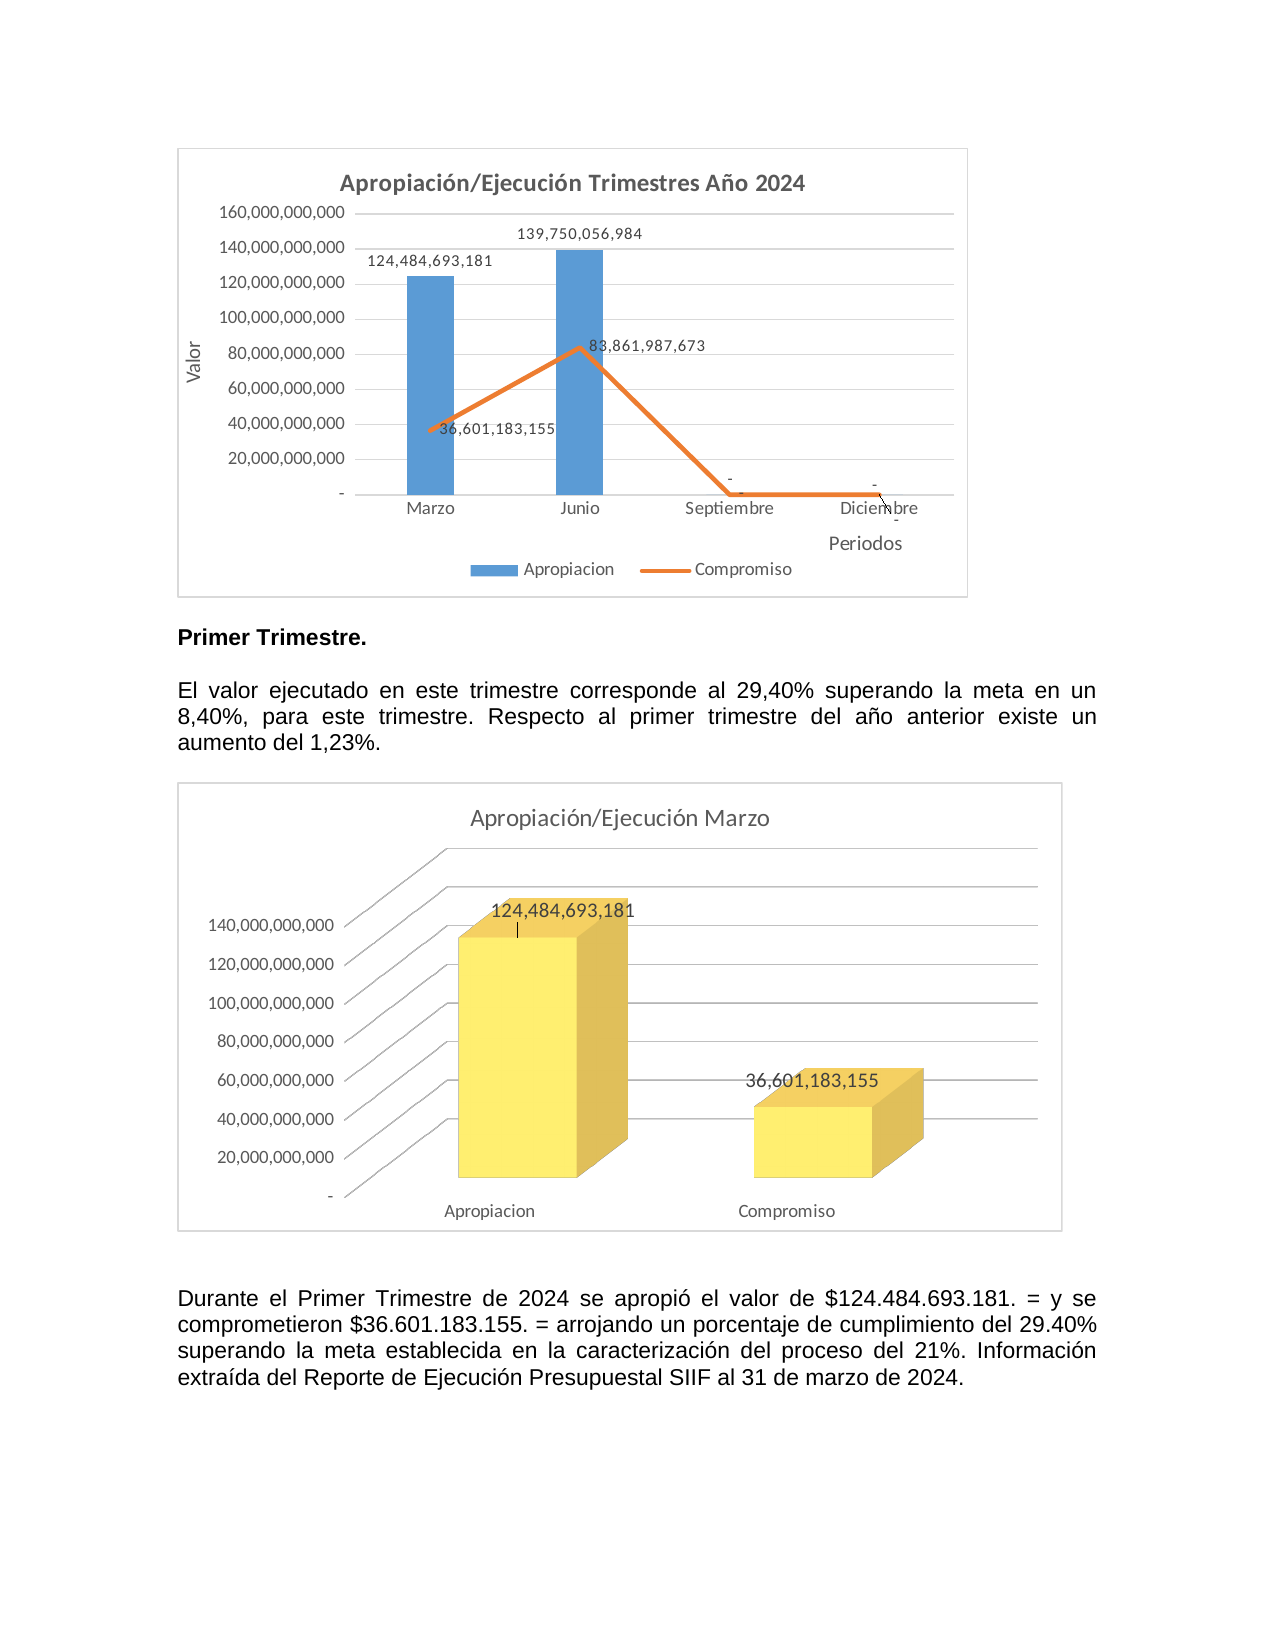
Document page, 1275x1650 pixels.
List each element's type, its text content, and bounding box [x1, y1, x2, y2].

text Primer Trimestre. [177, 624, 1098, 650]
text El valor ejecutado en este trimestre corresponde al 29,40% superando la meta en un 8,40%, para este trimestre. Respecto al primer trimestre del año anterior existe un aumento del 1,23%. [177, 677, 1098, 756]
text Durante el Primer Trimestre de 2024 se apropió el valor de $124.484.693.181. = y se comprometieron $36.601.183.155. = arrojando un porcentaje de cumplimiento del 29.40% superando la meta establecida en la caracterización del proceso del 21%. Información extraída del Reporte de Ejecución Presupuestal SIIF al 31 de marzo de 2024. [177, 1285, 1098, 1390]
